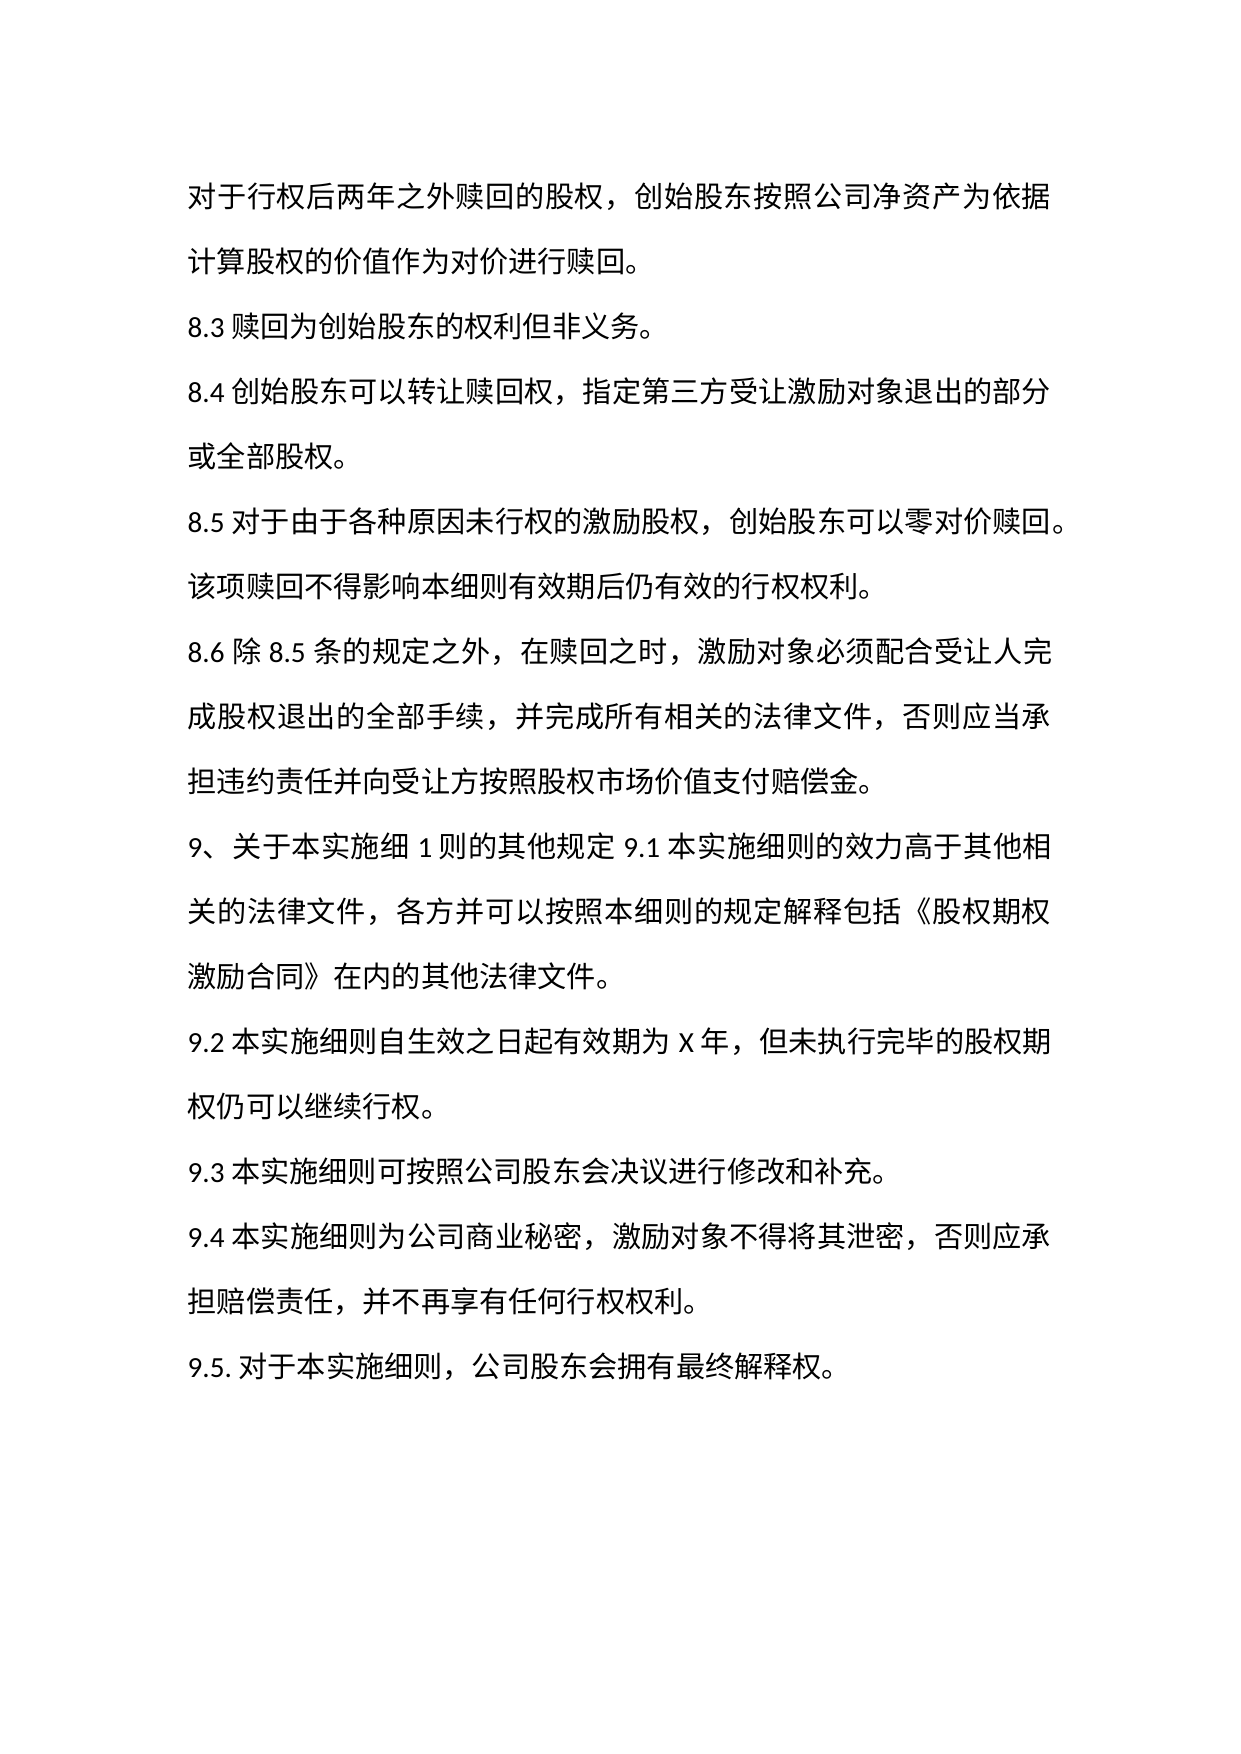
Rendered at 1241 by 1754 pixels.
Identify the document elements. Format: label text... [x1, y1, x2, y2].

text 9.2 本实施细则自生效之日起有效期为 X 年，但未执行完毕的股权期权仍可以继续行权。 [187, 1007, 1053, 1137]
text 对于行权后两年之外赎回的股权，创始股东按照公司净资产为依据计算股权的价值作为对价进行赎回。 [187, 162, 1053, 292]
text 8.4 创始股东可以转让赎回权，指定第三方受让激励对象退出的部分或全部股权。 [187, 357, 1053, 487]
text 8.6 除 8.5 条的规定之外，在赎回之时，激励对象必须配合受让人完成股权退出的全部手续，并完成所有相关的法律文件，否则应当承担违约责任并向受让方按照股权市场价值支付赔偿金。 [187, 617, 1053, 812]
text 9.4 本实施细则为公司商业秘密，激励对象不得将其泄密，否则应承担赔偿责任，并不再享有任何行权权利。 [187, 1202, 1053, 1332]
text 8.3 赎回为创始股东的权利但非义务。 [187, 292, 1053, 357]
text 9.5. 对于本实施细则，公司股东会拥有最终解释权。 [187, 1332, 1053, 1397]
text 9.3 本实施细则可按照公司股东会决议进行修改和补充。 [187, 1137, 1053, 1202]
text 9、关于本实施细 1则的其他规定 9.1 本实施细则的效力高于其他相关的法律文件，各方并可以按照本细则的规定解释包括《股权期权激励合同》在内的其他法律文件。 [187, 812, 1053, 1007]
text 8.5 对于由于各种原因未行权的激励股权，创始股东可以零对价赎回。该项赎回不得影响本细则有效期后仍有效的行权权利。 [187, 487, 1053, 617]
